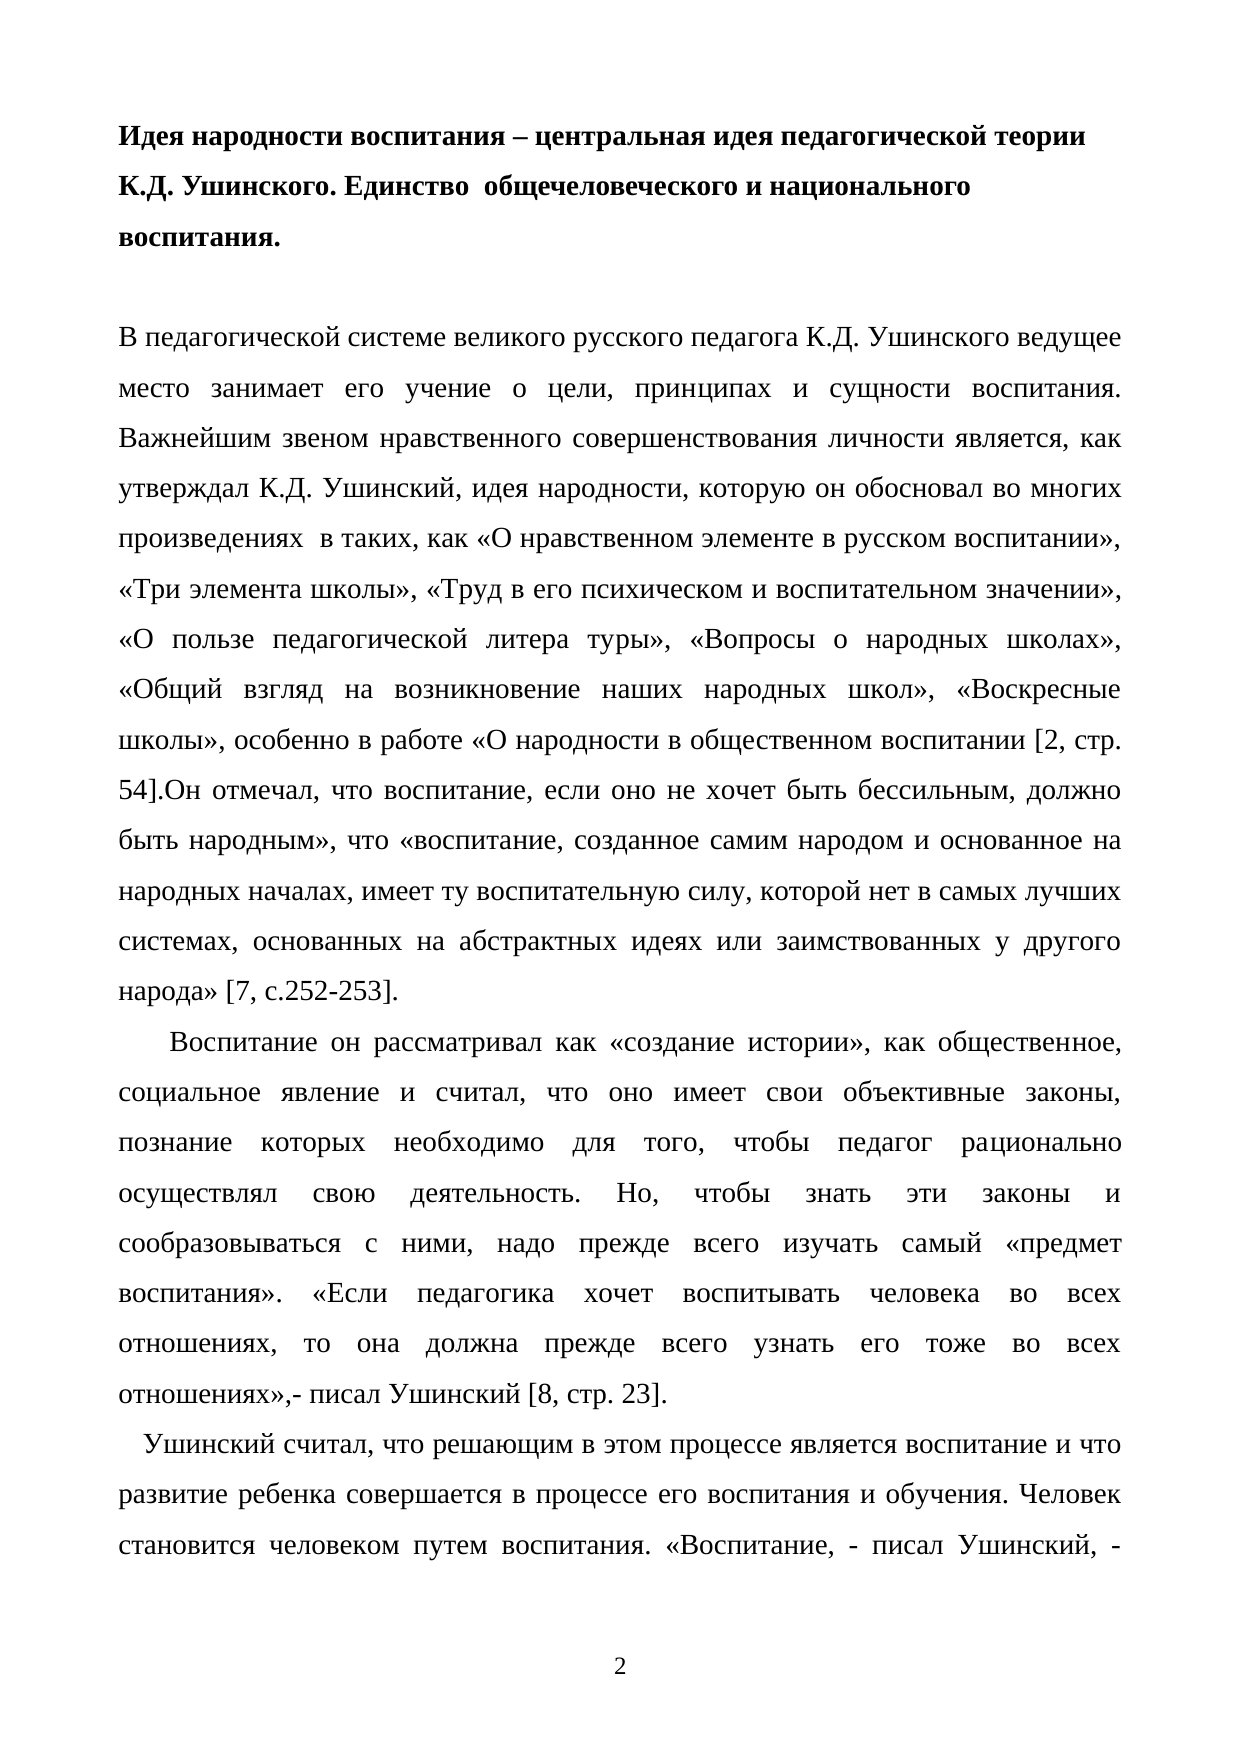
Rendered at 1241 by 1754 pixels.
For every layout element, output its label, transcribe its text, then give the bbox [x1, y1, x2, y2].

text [118, 1426, 1122, 1560]
text В педагогической системе великого русского педагога К.Д. Ушинского ведущее место занимает его учение о цели, принципах и сущности воспитания. Важнейшим звеном нравственного совершенствования личности является, как утверждал К.Д. Ушинский, идея народности, которую он обосновал во многих произведениях в таких, как «О нравственном элементе в русском воспитании», «Три элемента школы», «Труд в его психическом и воспитательном значении», «О пользе педагогической литера туры», «Вопросы о народных школах», «Общий взгляд на возникновение наших народных школ», «Воскресные школы», особенно в работе «О народности в общественном воспитании [2, стр. 54].Он отмечал, что воспитание, если оно не хочет быть бессильным, должно быть народным», что «воспитание, созданное самим народом и основанное на народных началах, имеет ту воспитательную силу, которой нет в самых лучших системах, основанных на абстрактных идеях или заимствованных у другого народа» [7, с.252-253]. [118, 319, 1122, 1007]
subtitle Идея народности воспитания – центральная идея педагогической теории К.Д. Ушинского. Единство общечеловеческого и национального воспитания. [118, 118, 1122, 303]
text Воспитание он рассматривал как «создание истории», как общественное, социальное явление и считал, что оно имеет свои объективные законы, познание которых необходимо для того, чтобы педагог рационально осуществлял свою деятельность. Но, чтобы знать эти законы и сообразовываться с ними, надо прежде всего изучать самый «предмет воспитания». «Если педагогика хочет воспитывать человека во всех отношениях, то она должна прежде всего узнать его тоже во всех отношениях»,- писал Ушинский [8, стр. 23]. [118, 1024, 1122, 1409]
